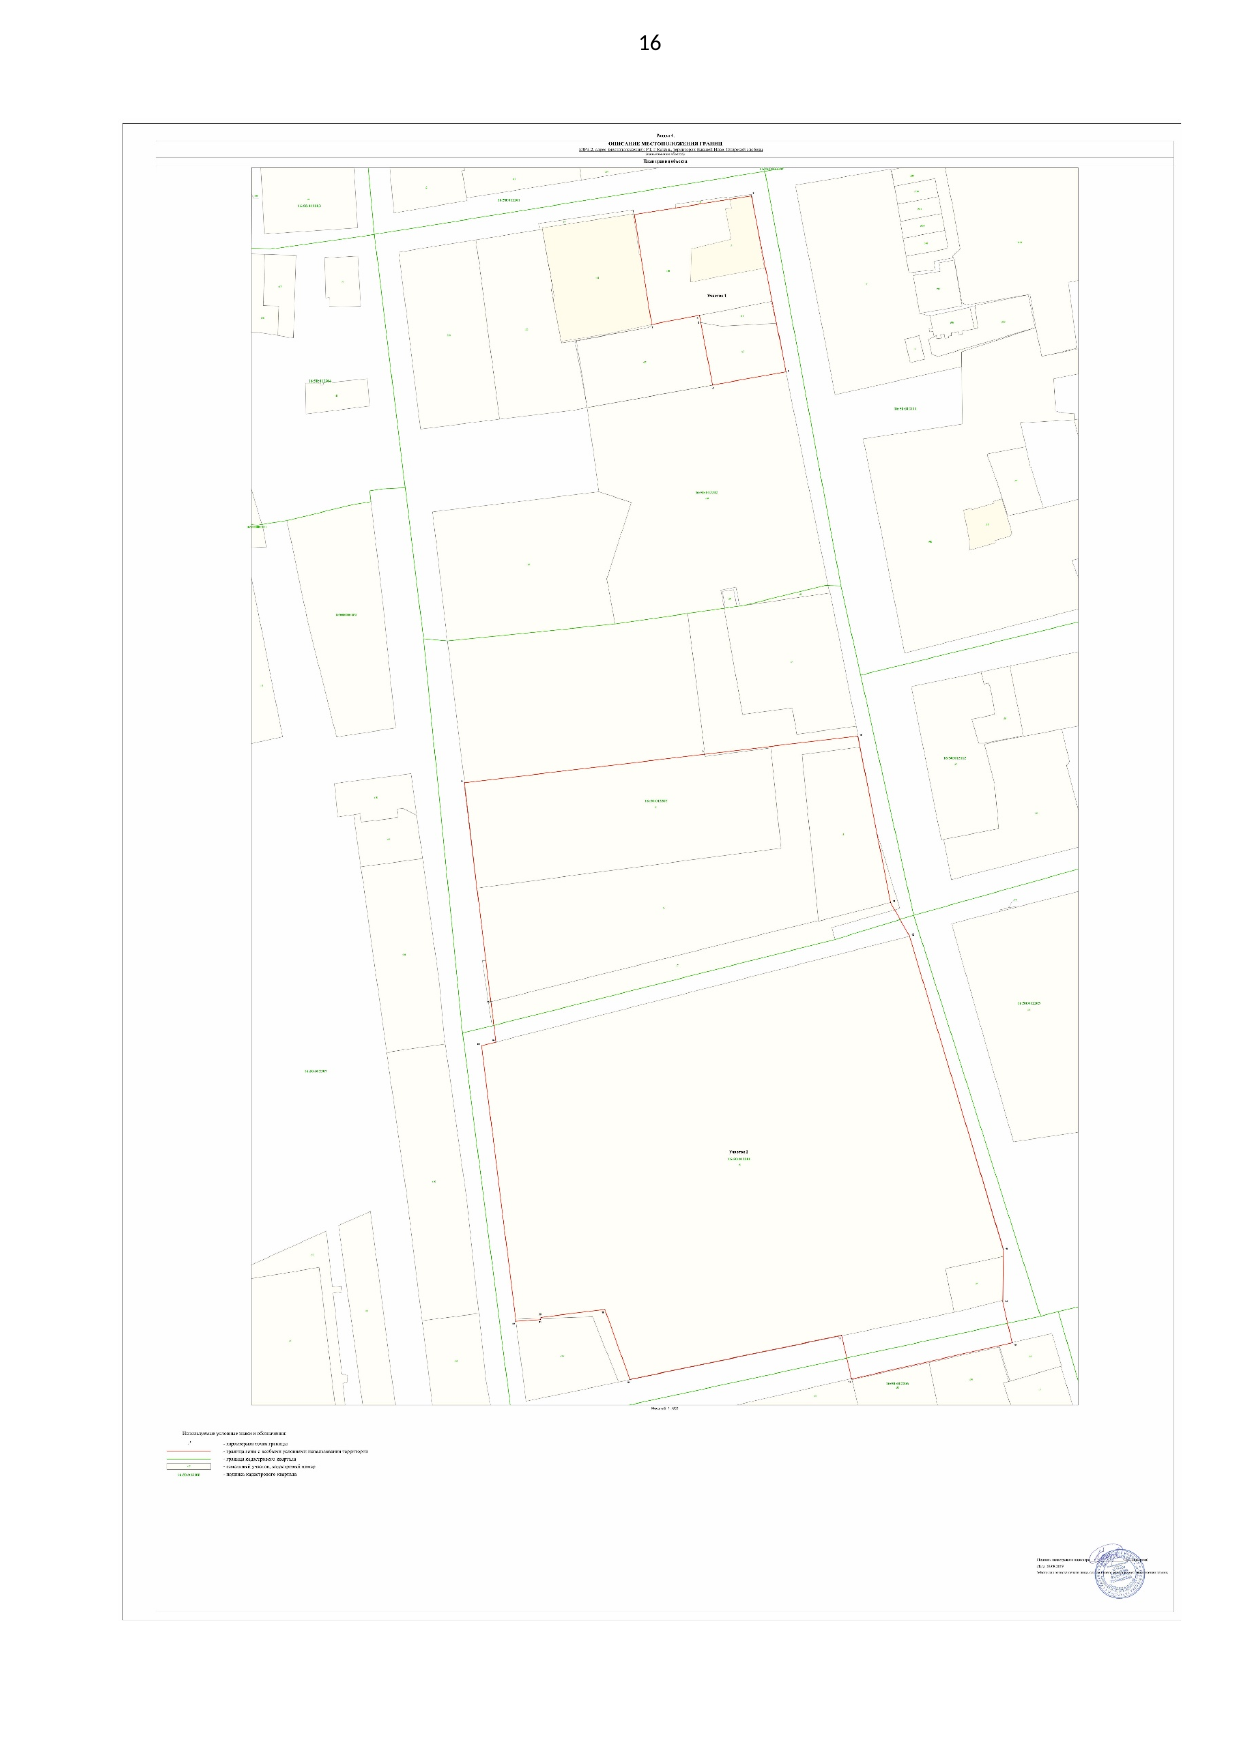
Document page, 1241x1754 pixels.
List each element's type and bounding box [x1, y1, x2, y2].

picture [118, 118, 1182, 1621]
